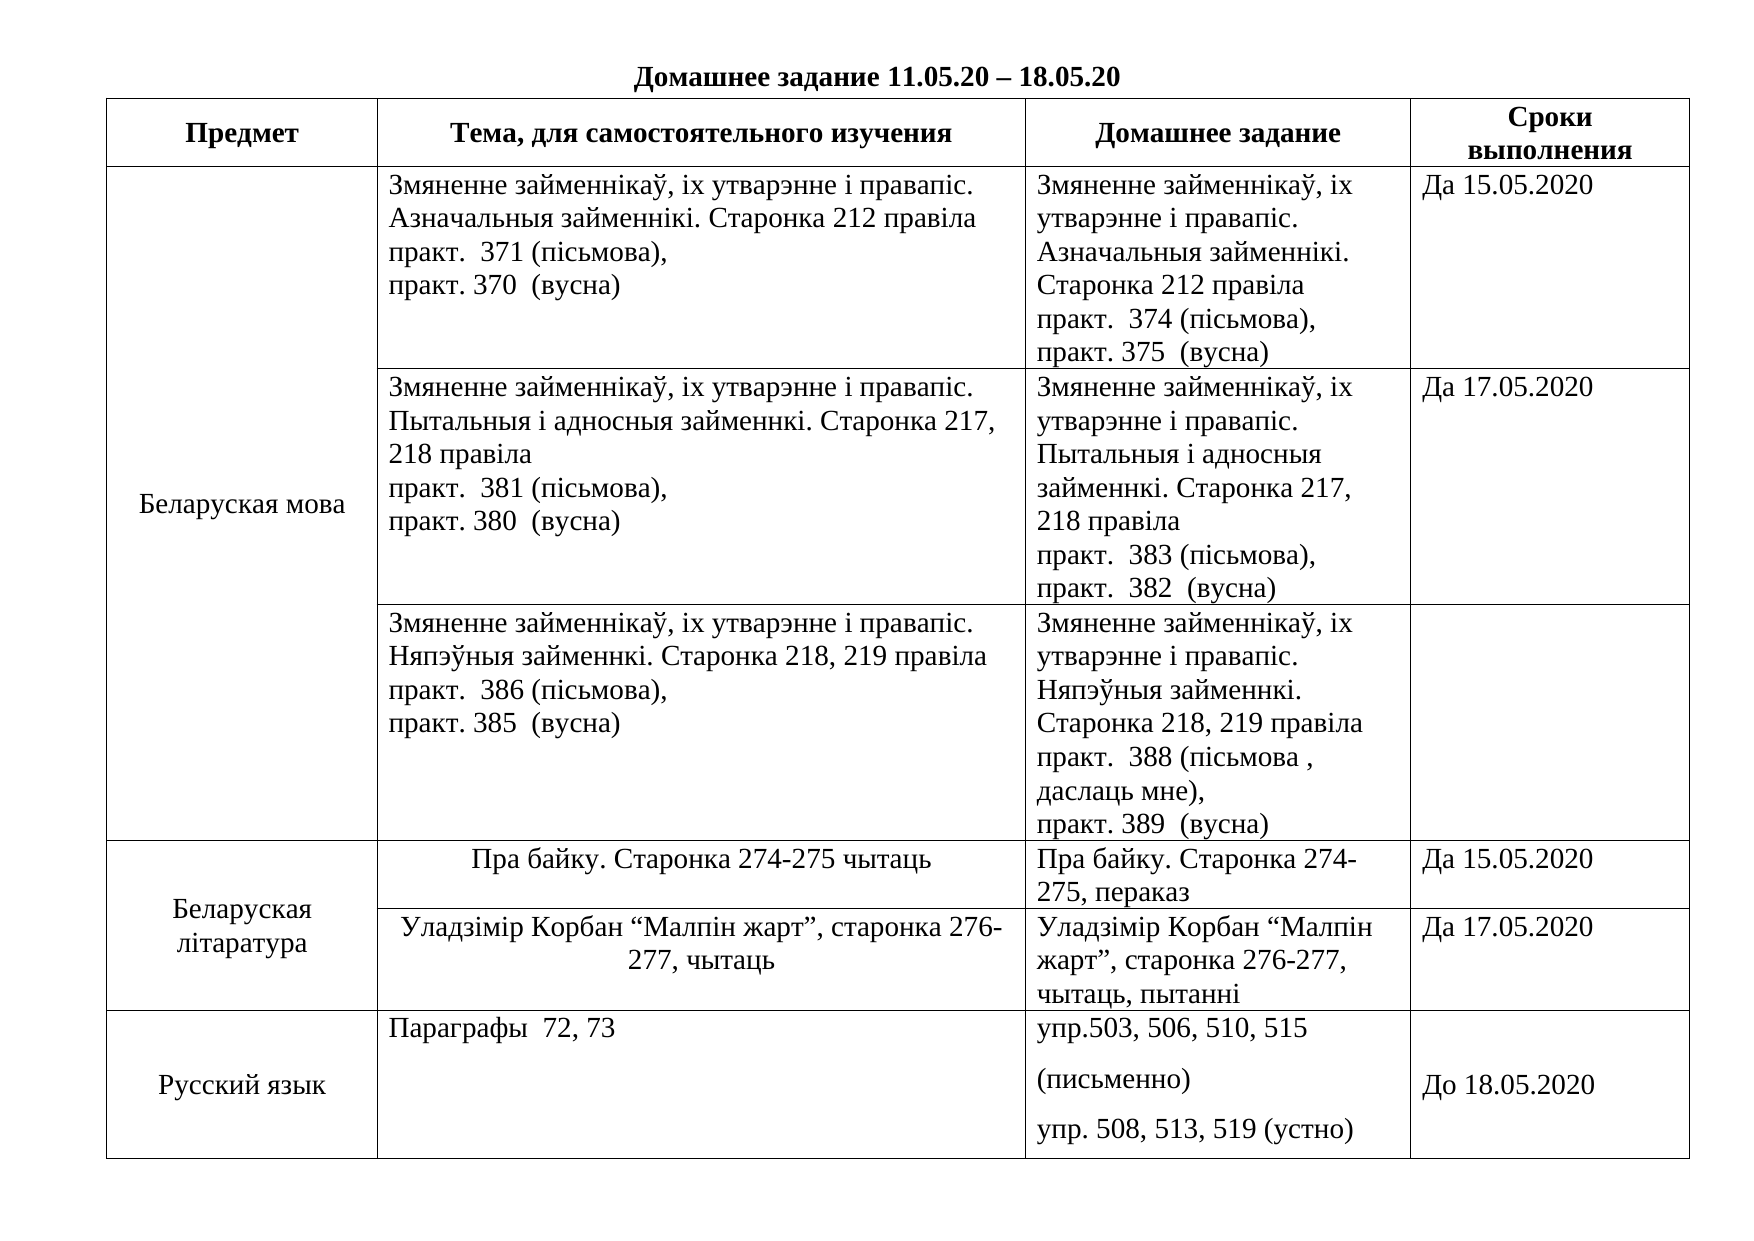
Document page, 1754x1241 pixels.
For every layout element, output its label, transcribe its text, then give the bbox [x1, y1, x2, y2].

table_cell До 18.05.2020 [1411, 1011, 1689, 1158]
table_header Сроки выполнения [1411, 99, 1689, 166]
table_cell Змяненне займеннікаў, іх утварэнне і правапіс. Пытальныя і адносныя займеннкі. Старонка 217, 218 правіла практ. 383 (пісьмова), практ. 382 (вусна) [1026, 369, 1410, 604]
table_cell [1411, 605, 1689, 840]
table_cell Да 15.05.2020 [1411, 167, 1689, 368]
table_header Домашнее задание [1026, 99, 1410, 166]
table_cell Параграфы 72, 73 [378, 1011, 1025, 1158]
table_cell Змяненне займеннікаў, іх утварэнне і правапіс. Няпэўныя займеннкі. Старонка 218, 219 правіла практ. 388 (пісьмова , даслаць мне), практ. 389 (вусна) [1026, 605, 1410, 840]
table_header Предмет [107, 99, 377, 166]
table_cell Змяненне займеннікаў, іх утварэнне і правапіс. Няпэўныя займеннкі. Старонка 218, 219 правіла практ. 386 (пісьмова), практ. 385 (вусна) [378, 605, 1025, 840]
table_cell Змяненне займеннікаў, іх утварэнне і правапіс. Азначальныя займеннікі. Старонка 212 правіла практ. 371 (пісьмова), практ. 370 (вусна) [378, 167, 1025, 368]
table_cell Змяненне займеннікаў, іх утварэнне і правапіс. Пытальныя і адносныя займеннкі. Старонка 217, 218 правіла практ. 381 (пісьмова), практ. 380 (вусна) [378, 369, 1025, 604]
table_cell Русский язык [107, 1011, 377, 1158]
table_cell Пра байку. Старонка 274-275 чытаць [378, 841, 1025, 908]
table_cell Пра байку. Старонка 274-275, пераказ [1026, 841, 1410, 908]
table_cell упр.503, 506, 510, 515 (письменно) упр. 508, 513, 519 (устно) [1026, 1011, 1410, 1158]
text Домашнее задание 11.05.20 – 18.05.20 [118, 59, 1636, 93]
table_cell Уладзімір Корбан “Малпін жарт”, старонка 276-277, чытаць, пытанні [1026, 909, 1410, 1009]
table_cell Да 17.05.2020 [1411, 369, 1689, 604]
table_cell Беларуская мова [107, 167, 377, 840]
table_cell Змяненне займеннікаў, іх утварэнне і правапіс. Азначальныя займеннікі. Старонка 212 правіла практ. 374 (пісьмова), практ. 375 (вусна) [1026, 167, 1410, 368]
table_cell Да 17.05.2020 [1411, 909, 1689, 1009]
table_cell Беларуская лiтаратура [107, 841, 377, 1009]
table_cell Уладзімір Корбан “Малпін жарт”, старонка 276-277, чытаць [378, 909, 1025, 1009]
table_cell Да 15.05.2020 [1411, 841, 1689, 908]
table_header Тема, для самостоятельного изучения [378, 99, 1025, 166]
